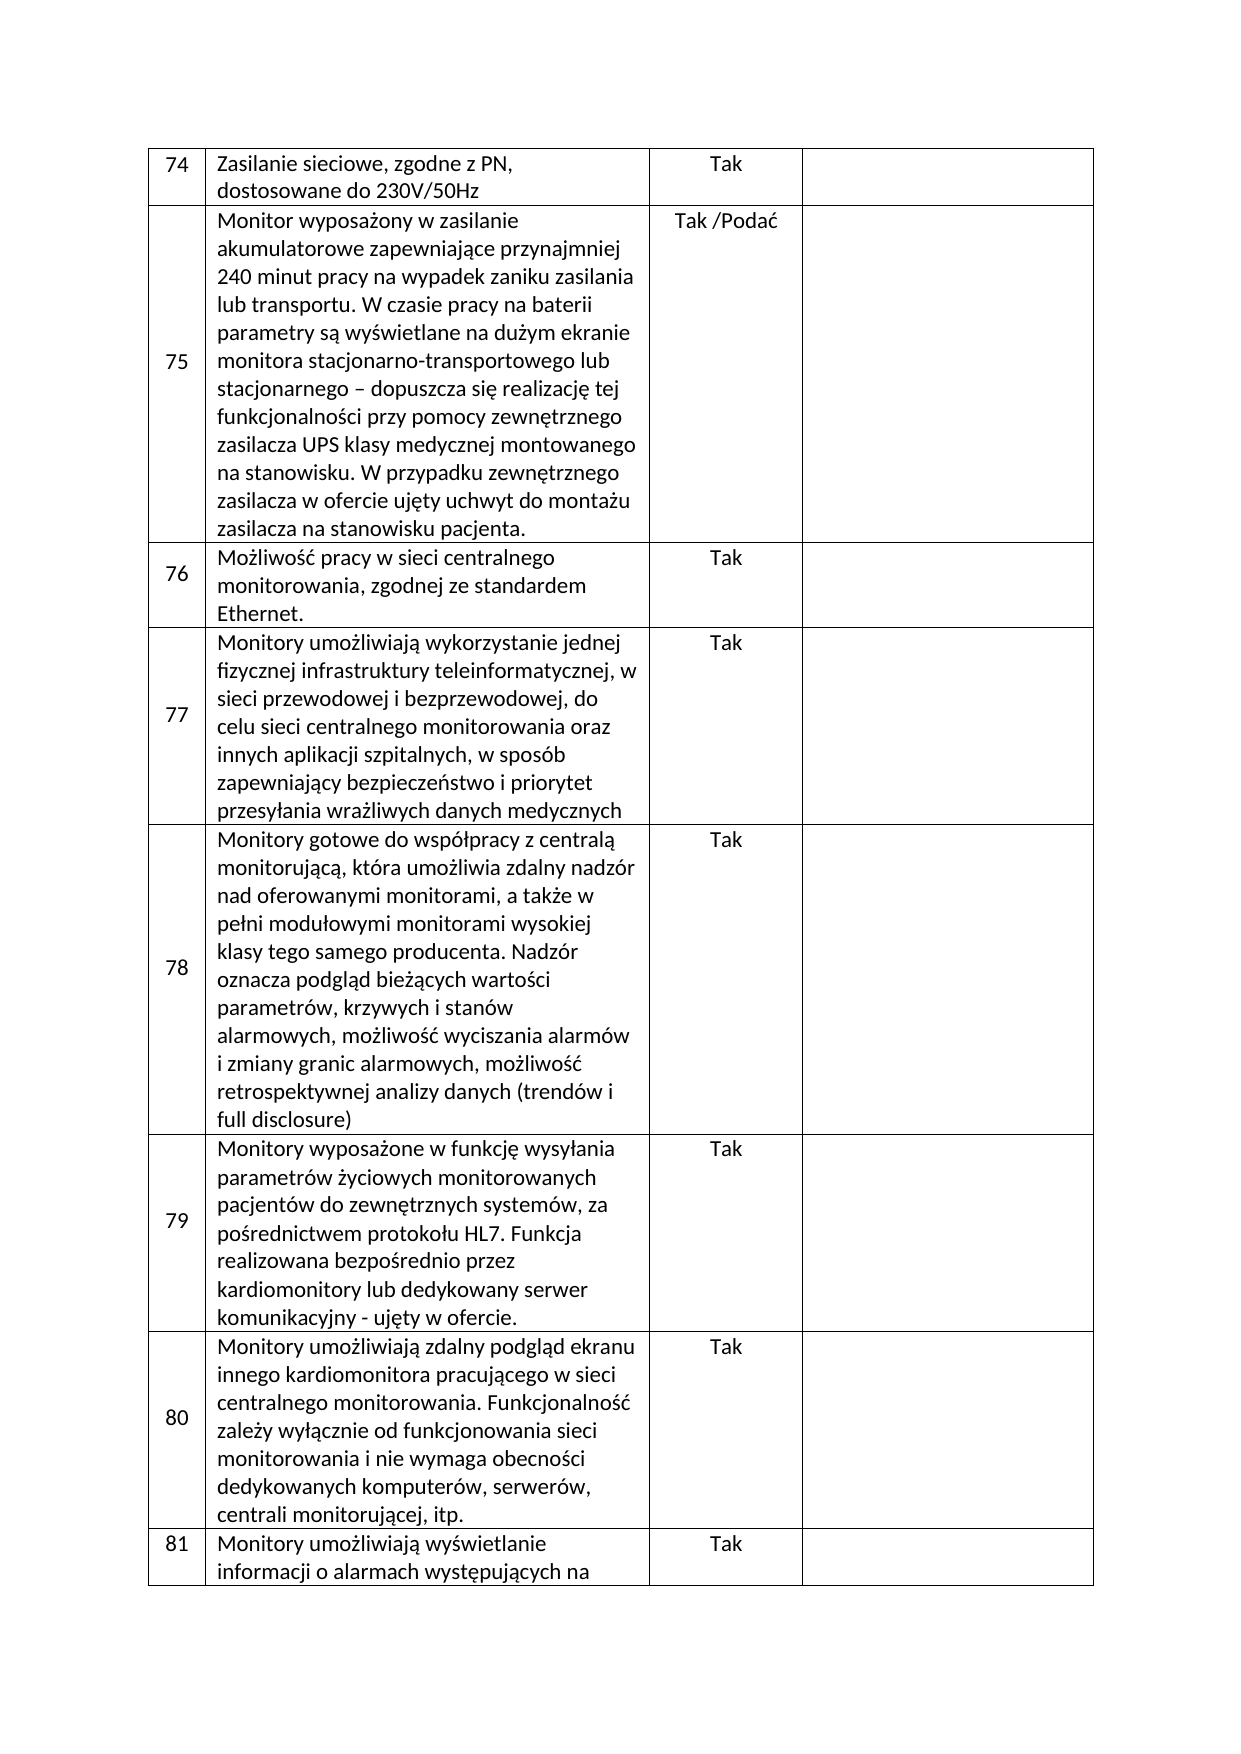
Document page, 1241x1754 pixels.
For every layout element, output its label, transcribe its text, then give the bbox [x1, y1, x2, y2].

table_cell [206, 1529, 649, 1585]
table_cell 81 [149, 1529, 205, 1585]
table_cell Możliwość pracy w sieci centralnego monitorowania, zgodnej ze standardem Ethernet. [206, 543, 649, 627]
table_cell 74 [149, 149, 205, 205]
table_cell Monitory umożliwiają wykorzystanie jednej fizycznej infrastruktury teleinformatycznej, w sieci przewodowej i bezprzewodowej, do celu sieci centralnego monitorowania oraz innych aplikacji szpitalnych, w sposób zapewniający bezpieczeństwo i priorytet przesyłania wrażliwych danych medycznych [206, 628, 649, 824]
table_cell Zasilanie sieciowe, zgodne z PN, dostosowane do 230V/50Hz [206, 149, 649, 205]
table_cell [803, 149, 1093, 205]
table_cell [803, 543, 1093, 627]
table_cell Tak [650, 628, 802, 824]
table_cell [803, 628, 1093, 824]
table_cell [803, 825, 1093, 1133]
table_cell Tak [650, 1332, 802, 1528]
table_cell Tak [650, 543, 802, 627]
table_cell [803, 1332, 1093, 1528]
table_cell [803, 206, 1093, 542]
table_cell Monitor wyposażony w zasilanie akumulatorowe zapewniające przynajmniej 240 minut pracy na wypadek zaniku zasilania lub transportu. W czasie pracy na baterii parametry są wyświetlane na dużym ekranie monitora stacjonarno-transportowego lub stacjonarnego – dopuszcza się realizację tej funkcjonalności przy pomocy zewnętrznego zasilacza UPS klasy medycznej montowanego na stanowisku. W przypadku zewnętrznego zasilacza w ofercie ujęty uchwyt do montażu zasilacza na stanowisku pacjenta. [206, 206, 649, 542]
table_cell 80 [149, 1332, 205, 1528]
table_cell 78 [149, 825, 205, 1133]
table_cell Monitory gotowe do współpracy z centralą monitorującą, która umożliwia zdalny nadzór nad oferowanymi monitorami, a także w pełni modułowymi monitorami wysokiej klasy tego samego producenta. Nadzór oznacza podgląd bieżących wartości parametrów, krzywych i stanów alarmowych, możliwość wyciszania alarmów i zmiany granic alarmowych, możliwość retrospektywnej analizy danych (trendów i full disclosure) [206, 825, 649, 1133]
table_cell [803, 1135, 1093, 1331]
table_cell Tak /Podać [650, 206, 802, 542]
table_cell 79 [149, 1135, 205, 1331]
table_cell Monitory wyposażone w funkcję wysyłania parametrów życiowych monitorowanych pacjentów do zewnętrznych systemów, za pośrednictwem protokołu HL7. Funkcja realizowana bezpośrednio przez kardiomonitory lub dedykowany serwer komunikacyjny - ujęty w ofercie. [206, 1135, 649, 1331]
table_cell 77 [149, 628, 205, 824]
table_cell Tak [650, 825, 802, 1133]
table_cell 75 [149, 206, 205, 542]
table_cell Tak [650, 149, 802, 205]
table_cell Tak [650, 1135, 802, 1331]
table_cell Tak [650, 1529, 802, 1585]
table_cell Monitory umożliwiają zdalny podgląd ekranu innego kardiomonitora pracującego w sieci centralnego monitorowania. Funkcjonalność zależy wyłącznie od funkcjonowania sieci monitorowania i nie wymaga obecności dedykowanych komputerów, serwerów, centrali monitorującej, itp. [206, 1332, 649, 1528]
table_cell [803, 1529, 1093, 1585]
table_cell 76 [149, 543, 205, 627]
